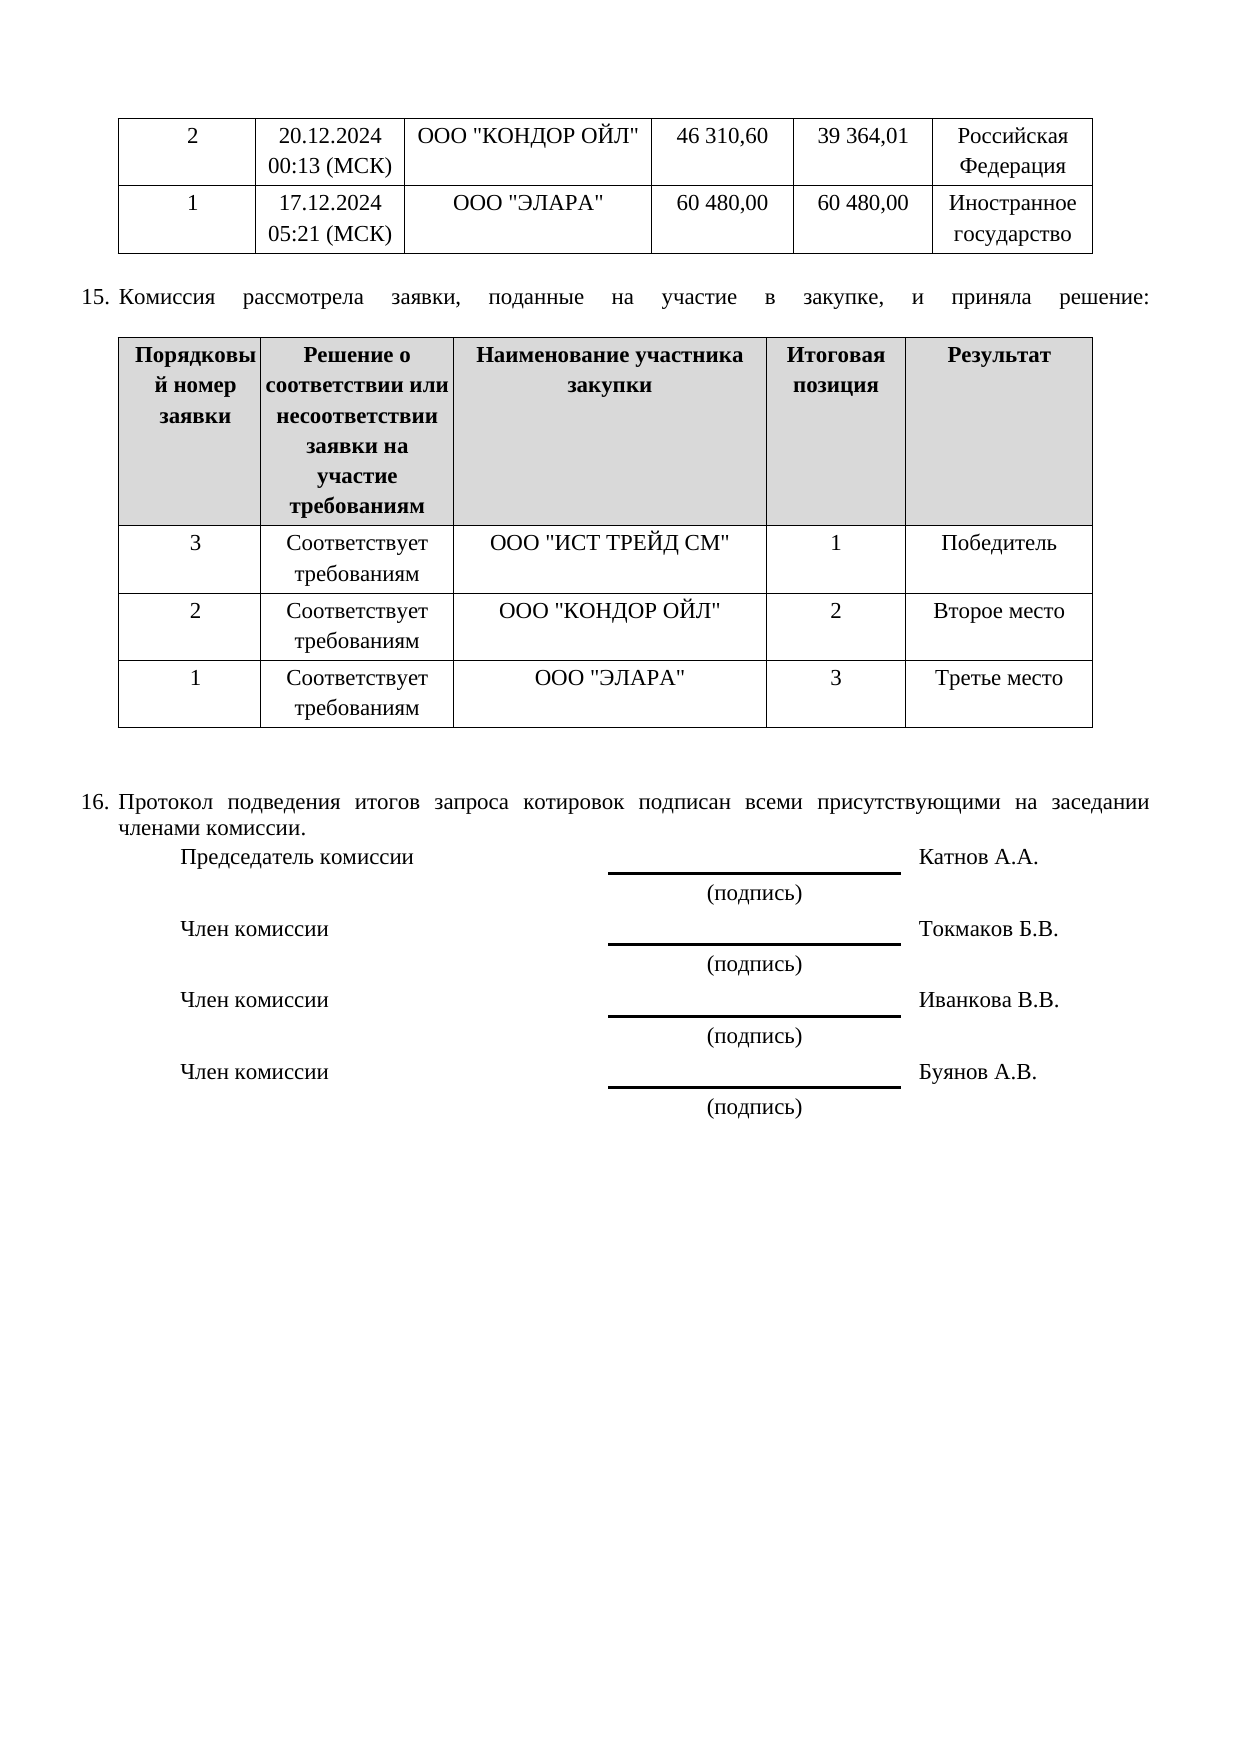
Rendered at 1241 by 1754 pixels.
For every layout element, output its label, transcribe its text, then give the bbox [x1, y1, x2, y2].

table_cell 1 [119, 186, 255, 253]
table_header (подпись) [605, 840, 916, 912]
table_cell Член комиссии [177, 1055, 605, 1126]
table_cell (подпись) [605, 912, 916, 983]
table_cell 2 [119, 119, 255, 185]
table_header Катнов А.А. [916, 840, 1196, 912]
table_header Решение о соответствии или несоответствии заявки на участие требованиям [261, 338, 453, 525]
table_header Итоговая позиция [767, 338, 905, 525]
table_cell Соответствует требованиям [261, 661, 453, 727]
table_cell 20.12.2024 00:13 (МСК) [256, 119, 404, 185]
table_cell Буянов А.В. [916, 1055, 1196, 1126]
table_cell 46 310,60 [652, 119, 793, 185]
table_cell 60 480,00 [652, 186, 793, 253]
table_cell ООО "ИСТ ТРЕЙД СМ" [454, 526, 766, 593]
table_cell 3 [767, 661, 905, 727]
table_cell ООО "КОНДОР ОЙЛ" [405, 119, 651, 185]
table_header Наименование участника закупки [454, 338, 766, 525]
table_cell ООО "ЭЛАРА" [405, 186, 651, 253]
table_cell ООО "КОНДОР ОЙЛ" [454, 594, 766, 660]
table_cell 1 [119, 661, 260, 727]
table_cell 2 [119, 594, 260, 660]
table_cell Второе место [906, 594, 1092, 660]
table_cell (подпись) [605, 983, 916, 1055]
table_header Порядковый номер заявки [119, 338, 260, 525]
table_cell Третье место [906, 661, 1092, 727]
table_cell 1 [767, 526, 905, 593]
table_cell 60 480,00 [794, 186, 932, 253]
table_cell Соответствует требованиям [261, 526, 453, 593]
table_cell 17.12.2024 05:21 (МСК) [256, 186, 404, 253]
table_cell Победитель [906, 526, 1092, 593]
table_cell Токмаков Б.В. [916, 912, 1196, 983]
list Протокол подведения итогов запроса котировок подписан всеми присутствующими на заседании членами комиссии. [81, 788, 1152, 840]
table_header Председатель комиссии [177, 840, 605, 912]
table_header Результат [906, 338, 1092, 525]
table_cell Член комиссии [177, 983, 605, 1055]
table_cell ООО "ЭЛАРА" [454, 661, 766, 727]
table_cell 2 [767, 594, 905, 660]
list Комиссия рассмотрела заявки, поданные на участие в закупке, и приняла решение: [81, 283, 1152, 337]
table_cell 39 364,01 [794, 119, 932, 185]
table_cell Соответствует требованиям [261, 594, 453, 660]
table_cell Иностранное государство [933, 186, 1092, 253]
table_cell Член комиссии [177, 912, 605, 983]
table_cell 3 [119, 526, 260, 593]
table_cell Иванкова В.В. [916, 983, 1196, 1055]
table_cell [933, 119, 1092, 185]
table_cell (подпись) [605, 1055, 916, 1126]
